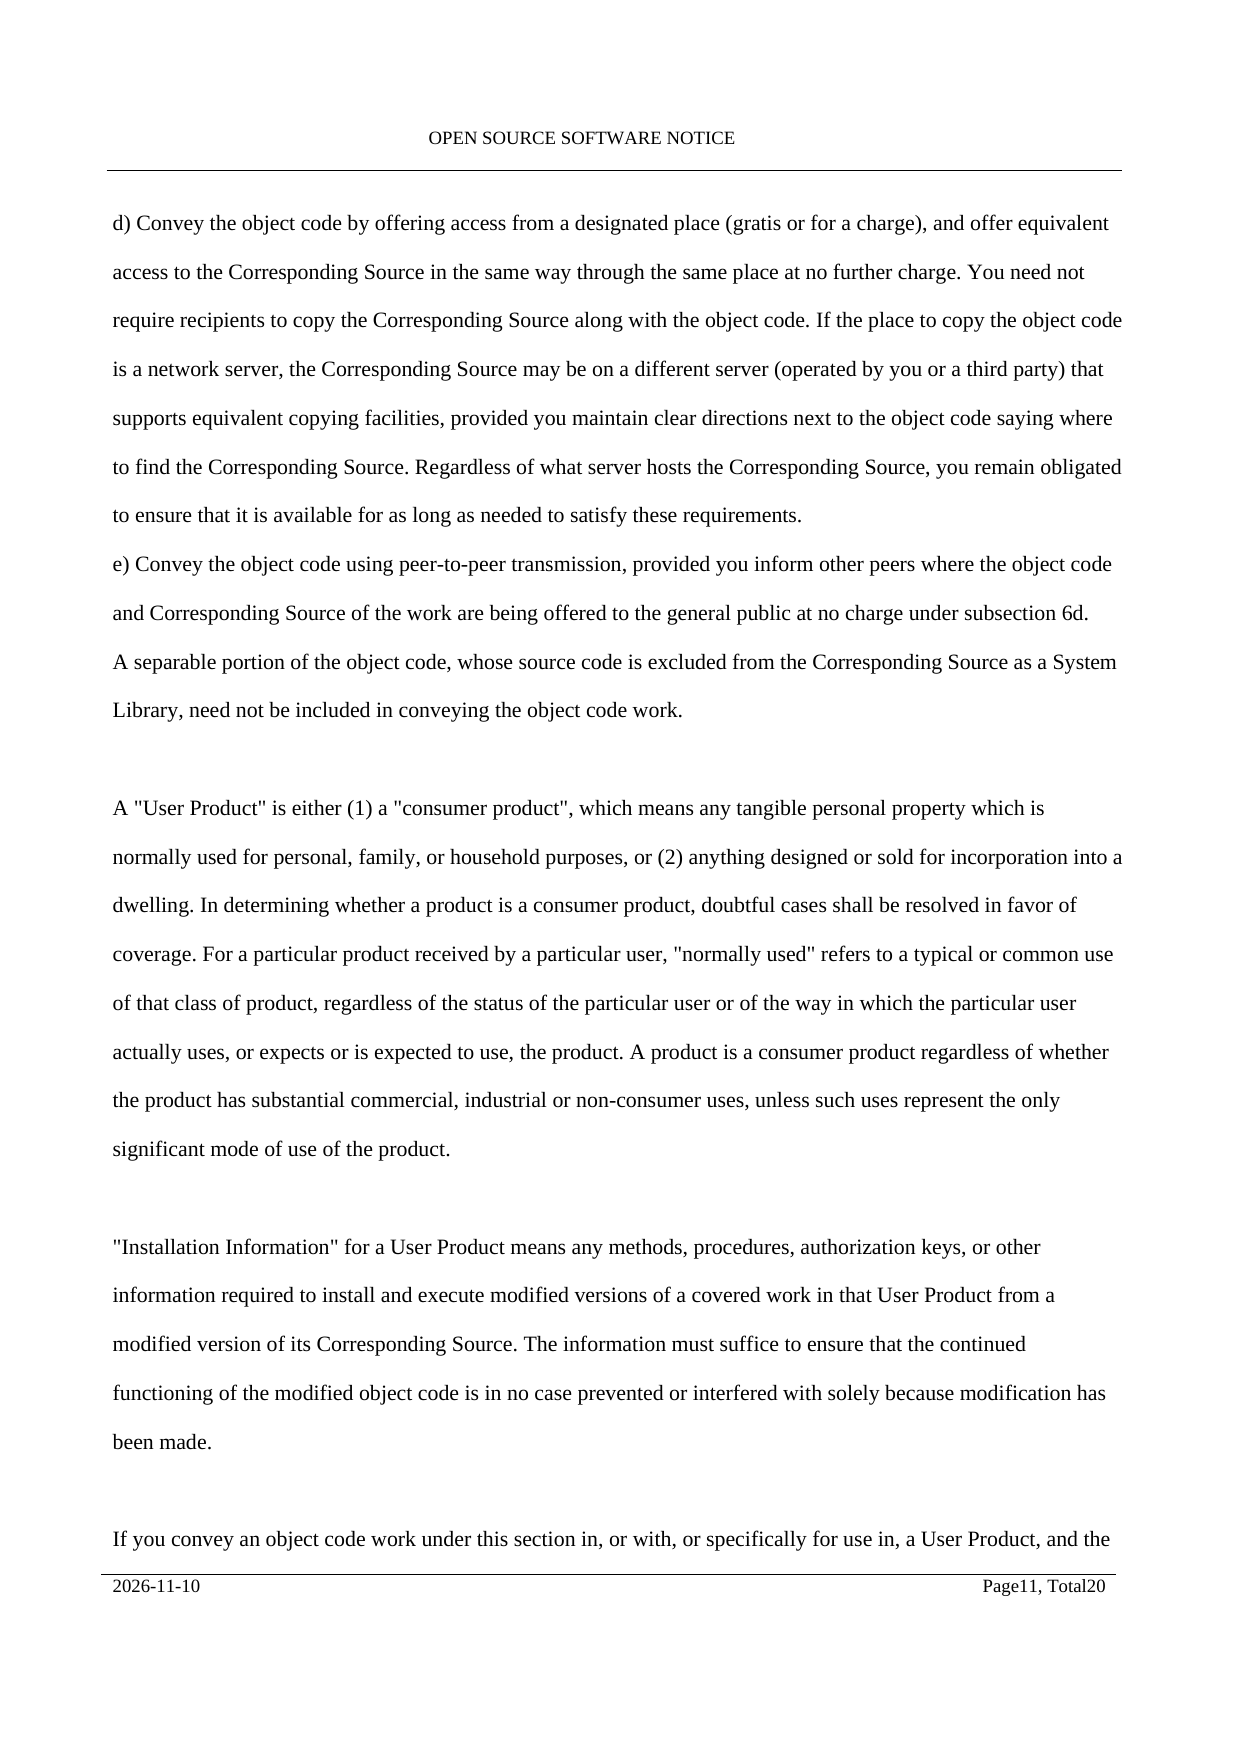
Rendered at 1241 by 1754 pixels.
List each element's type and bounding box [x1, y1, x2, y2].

text [112, 206, 1128, 1555]
